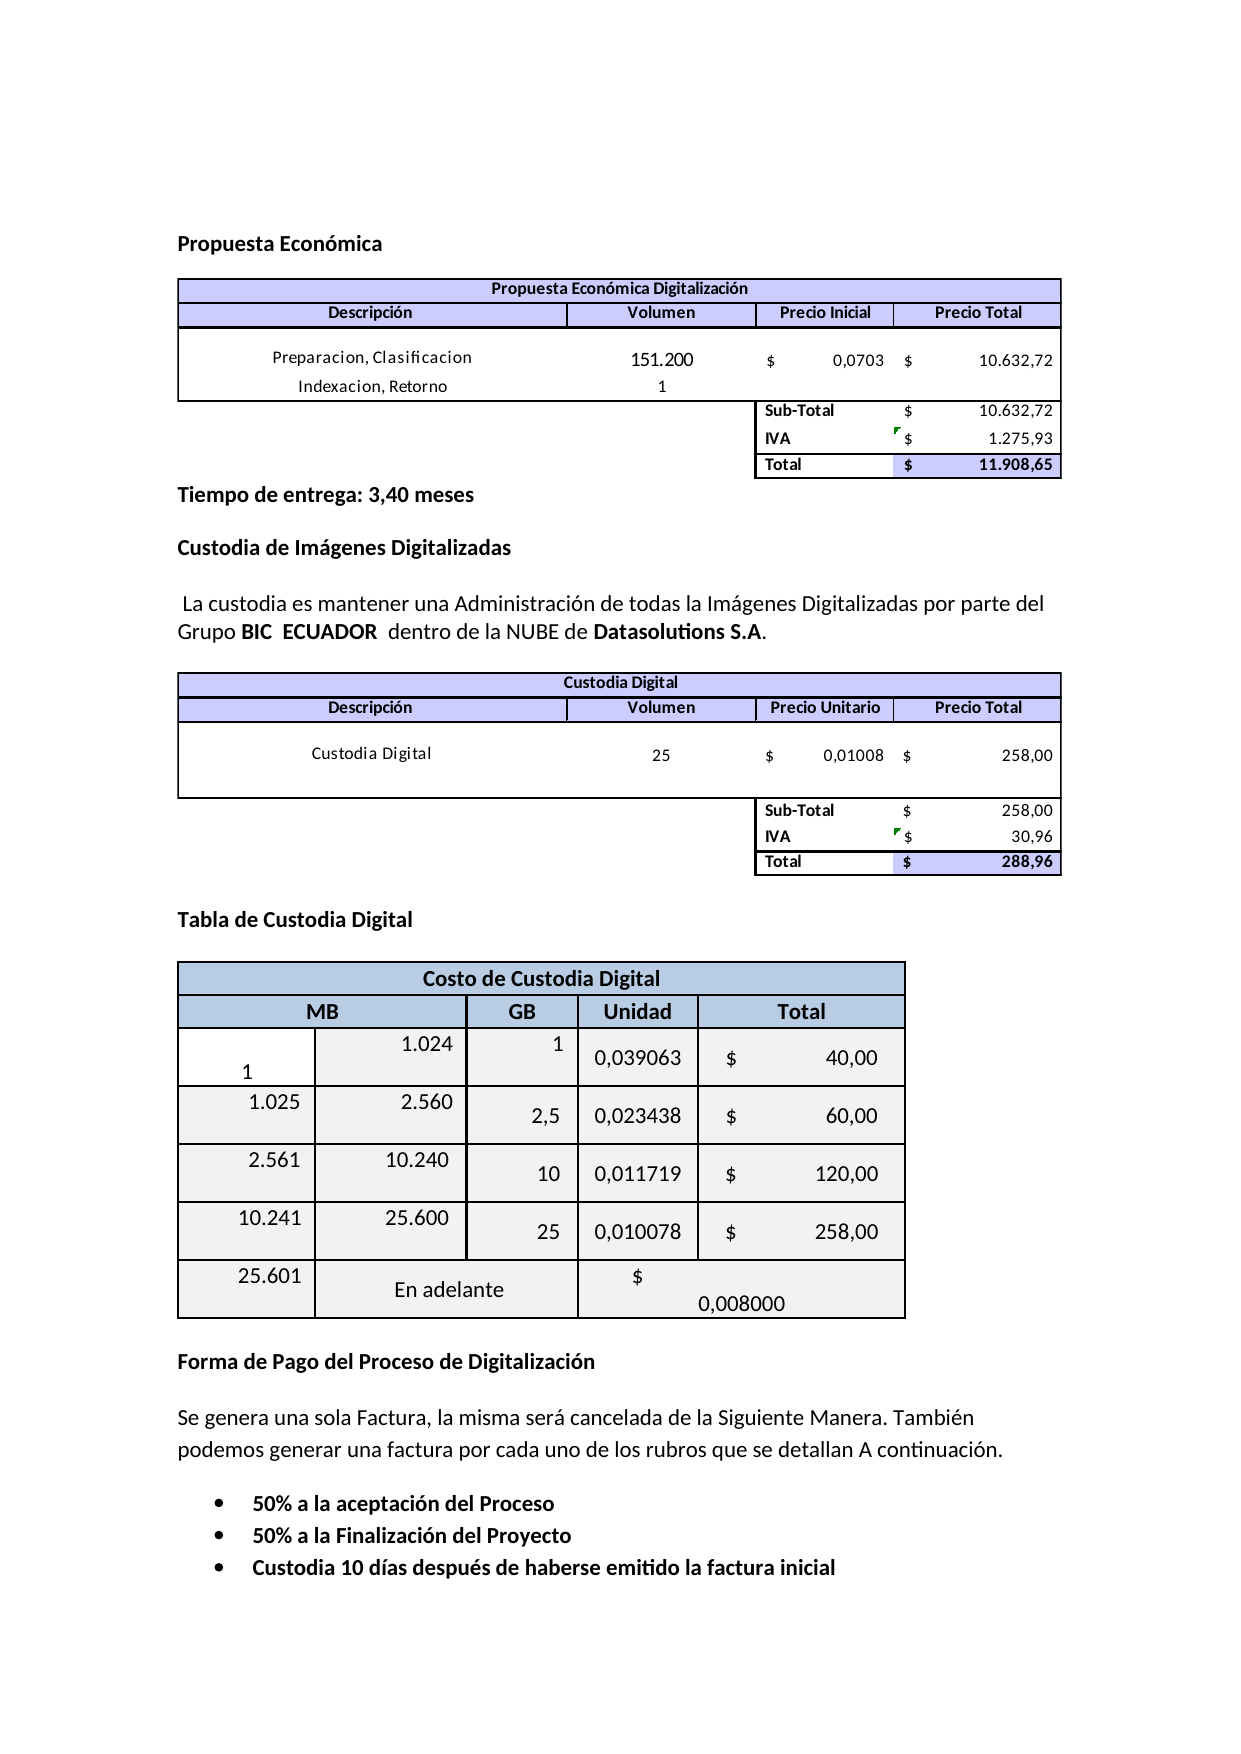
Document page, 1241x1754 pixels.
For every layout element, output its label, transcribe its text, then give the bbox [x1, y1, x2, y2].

text Tiempo de entrega: 3,40 meses [177, 480, 1063, 508]
list 50% a la Finalización del Proyecto [215, 1521, 1063, 1549]
table_cell 10.240 [316, 1145, 465, 1201]
text La custodia es mantener una Administración de todas la Imágenes Digitalizadas por parte del Grupo BIC ECUADOR dentro de la NUBE de Datasolutions S.A. [177, 589, 1063, 645]
table_cell 1 [179, 1029, 314, 1085]
table_cell $ 60,00 [699, 1087, 904, 1143]
text Custodia de Imágenes Digitalizadas [177, 533, 1063, 561]
table_cell 1.024 [316, 1029, 465, 1085]
table_cell 1 [468, 1029, 577, 1085]
table_cell 0,011719 [579, 1145, 697, 1201]
table_cell $ 258,00 [699, 1203, 904, 1259]
table_cell Unidad [579, 996, 697, 1027]
table_cell 0,010078 [579, 1203, 697, 1259]
text Forma de Pago del Proceso de Digitalización [177, 1347, 1063, 1375]
table_cell 25.601 [179, 1261, 314, 1317]
text Se genera una sola Factura, la misma será cancelada de la Siguiente Manera. También podemos generar una factura por cada uno de los rubros que se detallan A continuación. [177, 1403, 1063, 1464]
list 50% a la aceptación del Proceso [215, 1489, 1063, 1517]
list Custodia 10 días después de haberse emitido la factura inicial [215, 1553, 1063, 1581]
table_cell 2.561 [179, 1145, 314, 1201]
table_cell 0,023438 [579, 1087, 697, 1143]
table_cell 25.600 [316, 1203, 465, 1259]
table_cell $ 0,008000 [579, 1261, 904, 1317]
table_cell 2.560 [316, 1087, 465, 1143]
text Tabla de Custodia Digital [177, 905, 1063, 933]
table_cell 25 [468, 1203, 577, 1259]
table_cell Total [699, 996, 904, 1027]
table_cell $ 40,00 [699, 1029, 904, 1085]
text Propuesta Económica [177, 229, 1063, 258]
table_cell 2,5 [468, 1087, 577, 1143]
table_cell 10.241 [179, 1203, 314, 1259]
table_cell 1.025 [179, 1087, 314, 1143]
table_cell 0,039063 [579, 1029, 697, 1085]
table_cell MB [179, 996, 465, 1027]
table_header Costo de Custodia Digital [179, 963, 904, 994]
table_cell En adelante [316, 1261, 577, 1317]
table_cell 10 [468, 1145, 577, 1201]
table_cell $ 120,00 [699, 1145, 904, 1201]
table_cell GB [468, 996, 577, 1027]
